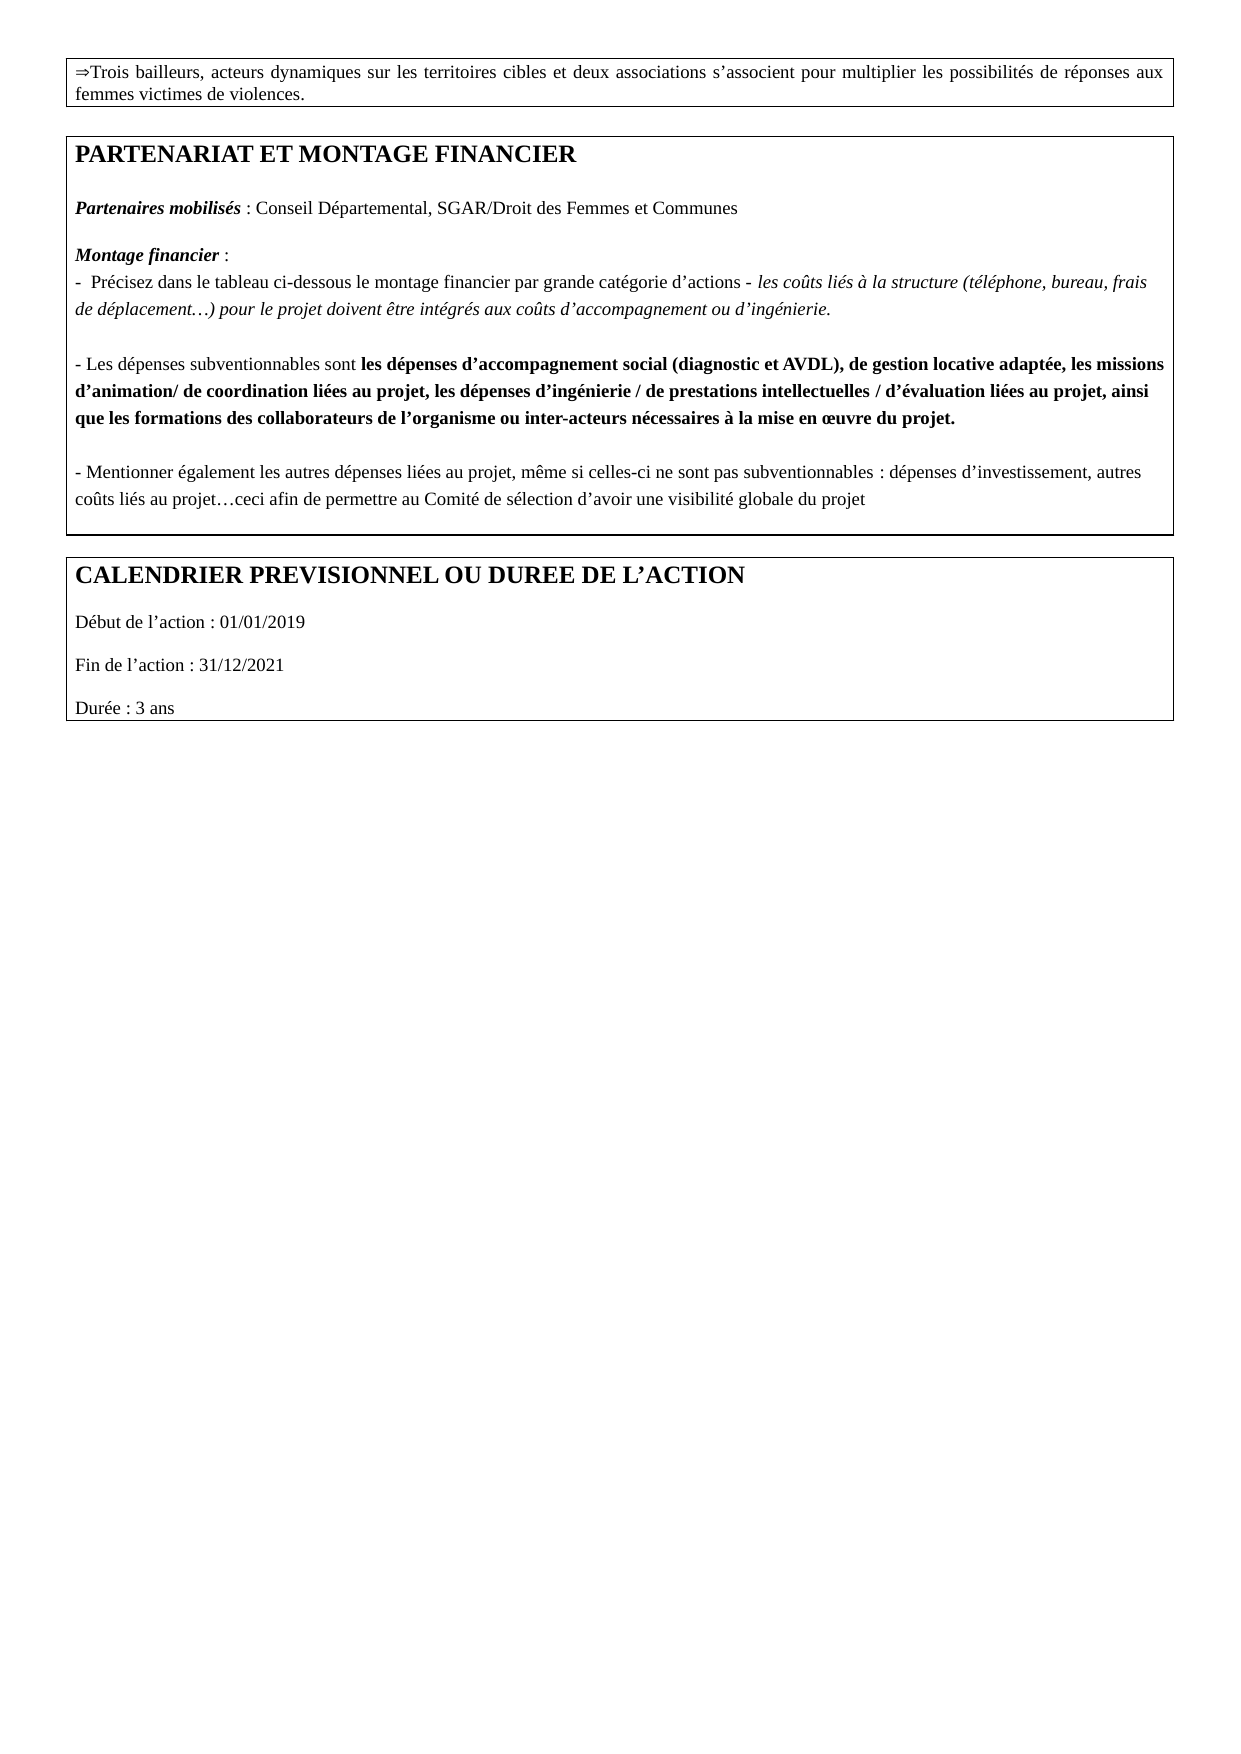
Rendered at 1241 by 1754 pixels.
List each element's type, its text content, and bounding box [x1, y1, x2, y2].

text PARTENARIAT ET MONTAGE FINANCIER [67, 137, 1173, 168]
text Durée : 3 ans [67, 694, 1173, 720]
text Trois bailleurs, acteurs dynamiques sur les territoires cibles et deux associations s’associent pour multiplier les possibilités de réponses aux femmes victimes de violences. [67, 59, 1173, 106]
text Montage financier : [75, 240, 1165, 267]
text Partenaires mobilisés : Conseil Départemental, SGAR/Droit des Femmes et Communes [75, 197, 1165, 218]
text Fin de l’action : 31/12/2021 [75, 654, 1165, 675]
text CALENDRIER PREVISIONNEL OU DUREE DE L’ACTION [67, 558, 1173, 589]
text - Les dépenses subventionnables sont les dépenses d’accompagnement social (diagnostic et AVDL), de gestion locative adaptée, les missions d’animation/ de coordination liées au projet, les dépenses d’ingénierie / de prestations intellectuelles / d’évaluation liées au projet, ainsi que les formations des collaborateurs de l’organisme ou inter-acteurs nécessaires à la mise en œuvre du projet. [75, 348, 1165, 429]
text - Mentionner également les autres dépenses liées au projet, même si celles-ci ne sont pas subventionnables : dépenses d’investissement, autres coûts liés au projet…ceci afin de permettre au Comité de sélection d’avoir une visibilité globale du projet [75, 457, 1165, 511]
text - Précisez dans le tableau ci-dessous le montage financier par grande catégorie d’actions - les coûts liés à la structure (téléphone, bureau, frais de déplacement…) pour le projet doivent être intégrés aux coûts d’accompagnement ou d’ingénierie. [75, 267, 1165, 321]
text Début de l’action : 01/01/2019 [75, 611, 1165, 632]
